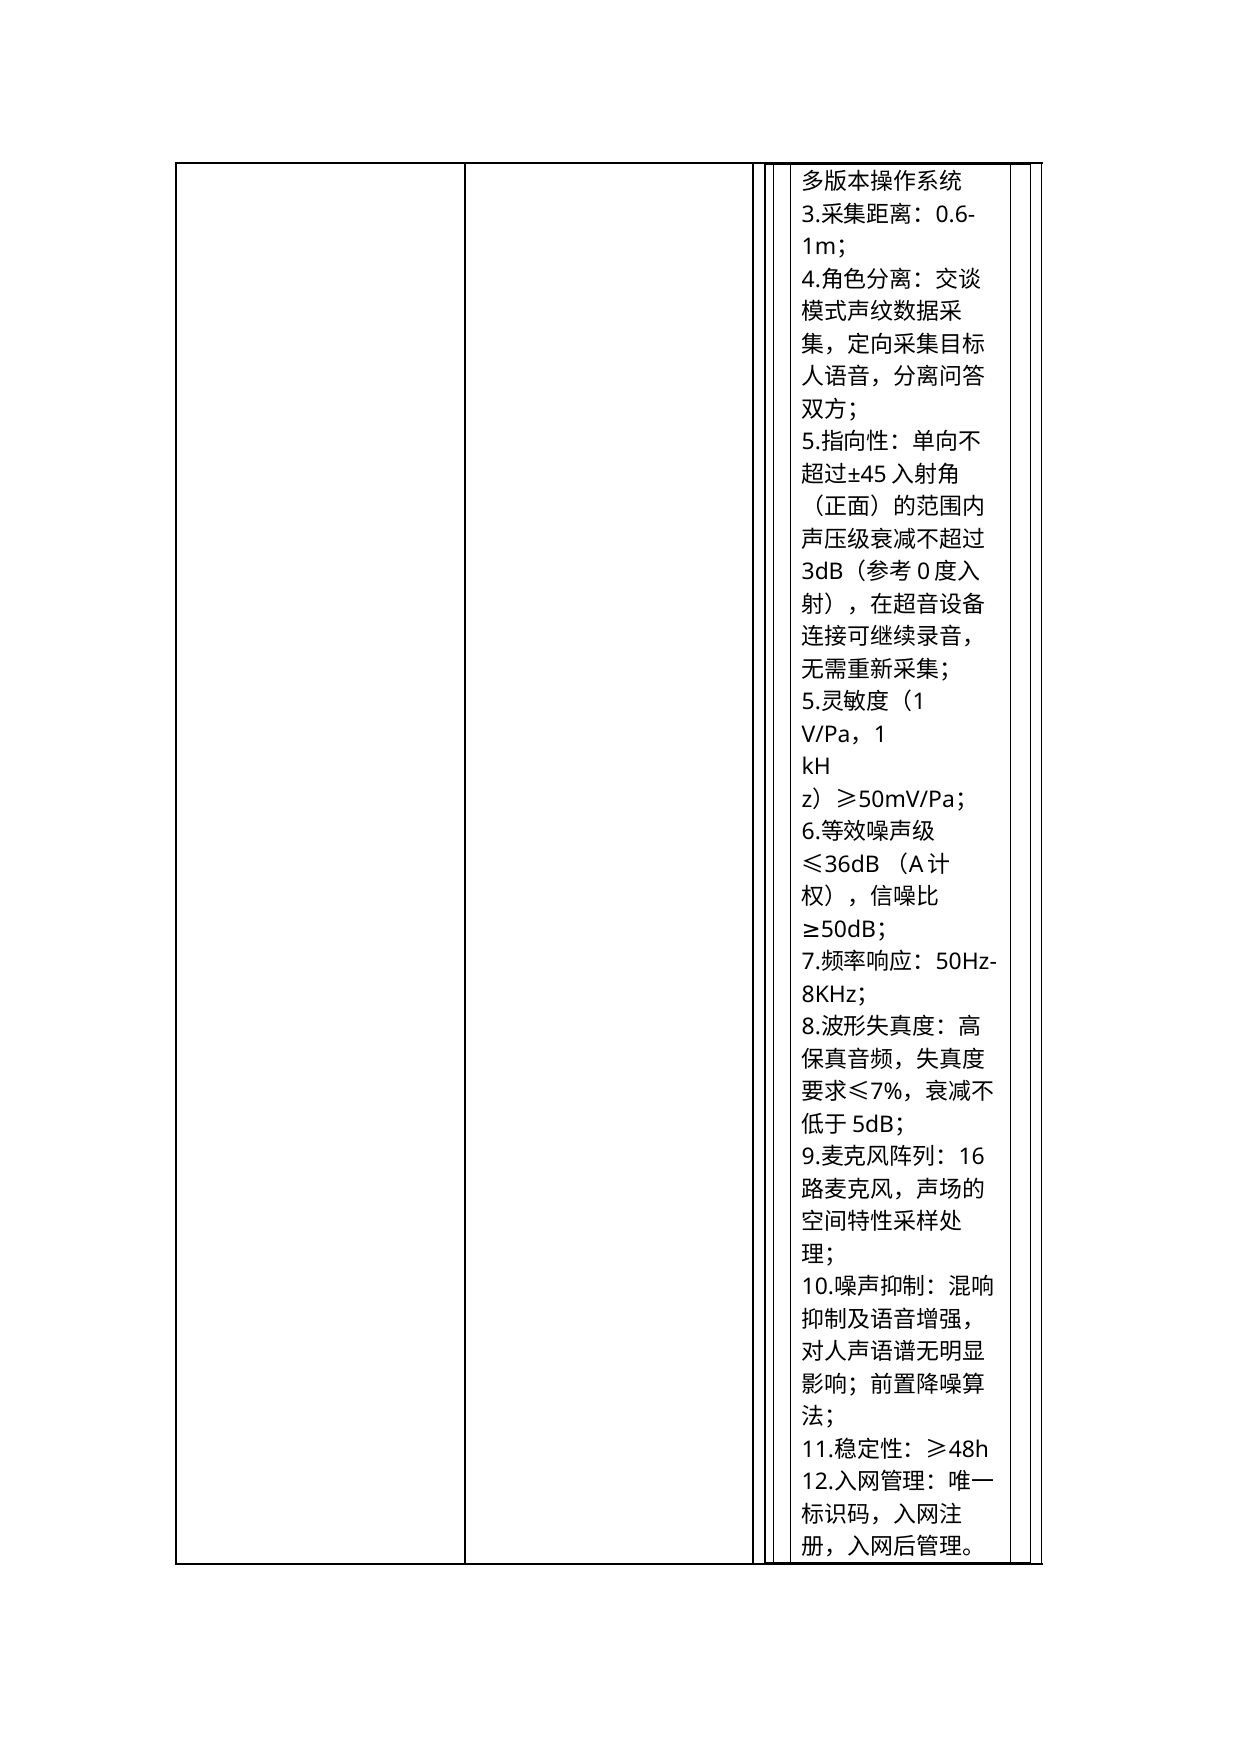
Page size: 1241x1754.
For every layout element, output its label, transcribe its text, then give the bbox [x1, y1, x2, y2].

table_cell [774, 165, 790, 1562]
table_cell [1011, 165, 1030, 1562]
table_cell [791, 165, 1010, 1562]
table_cell [1031, 164, 1041, 1563]
table_cell [754, 164, 764, 1563]
table_cell 1 [177, 164, 464, 1563]
table_cell [466, 164, 752, 1563]
table_cell [766, 165, 773, 1562]
